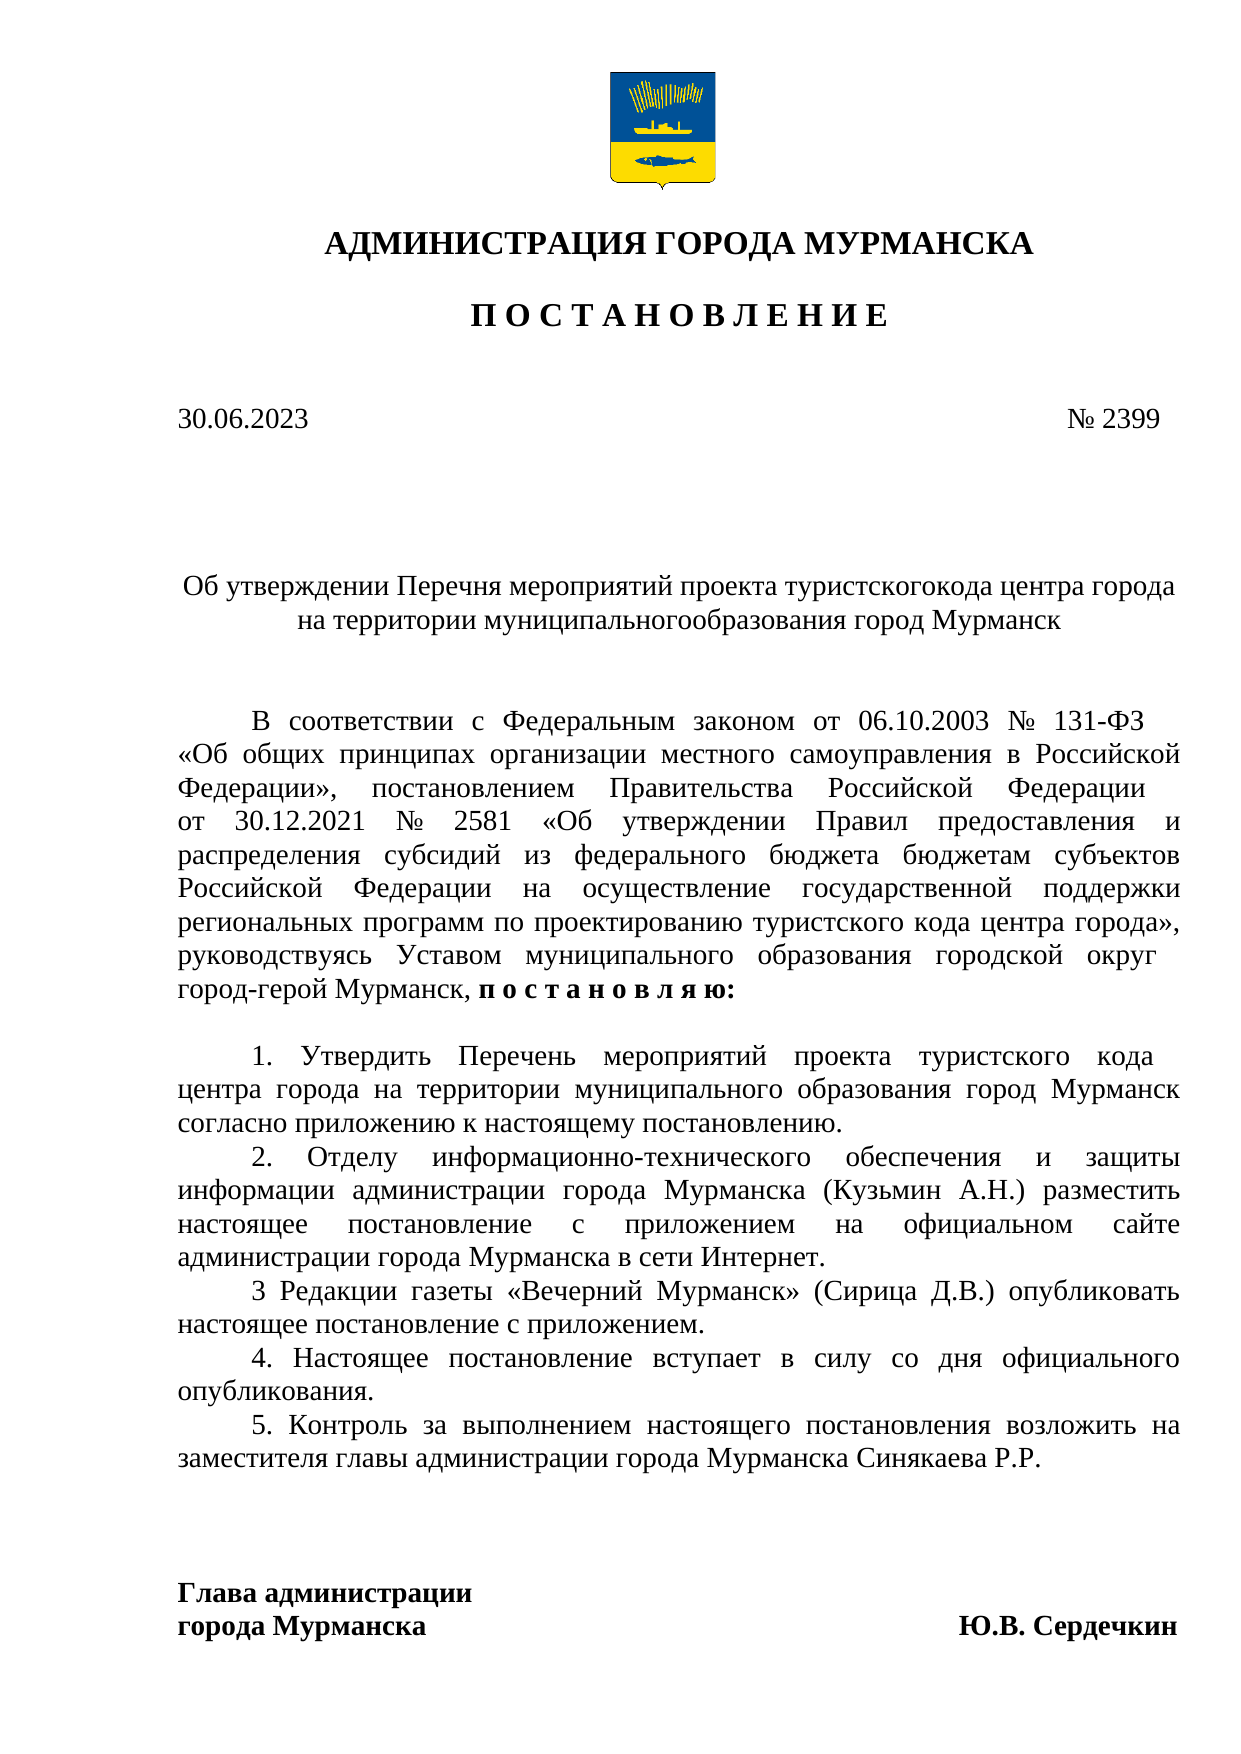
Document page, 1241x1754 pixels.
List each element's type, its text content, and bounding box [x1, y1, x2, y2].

text Глава администрации [177, 1575, 1181, 1608]
text В соответствии с Федеральным законом от 06.10.2003 № 131-ФЗ «Об общих принципах организации местного самоуправления в Российской Федерации», постановлением Правительства Российской Федерации от 30.12.2021 № 2581 «Об утверждении Правил предоставления и распределения субсидий из федерального бюджета бюджетам субъектов Российской Федерации на осуществление государственной поддержки региональных программ по проектированию туристского кода центра города», руководствуясь Уставом муниципального образования городской округ город-герой Мурманск, п о с т а н о в л я ю: [177, 703, 1181, 1004]
text 4. Настоящее постановление вступает в силу со дня официального опубликования. [177, 1340, 1181, 1407]
text 1. Утвердить Перечень мероприятий проекта туристского кода центра города на территории муниципального образования город Мурманск согласно приложению к настоящему постановлению. [177, 1038, 1181, 1139]
text 2. Отделу информационно-технического обеспечения и защиты информации администрации города Мурманска (Кузьмин А.Н.) разместить настоящее постановление с приложением на официальном сайте администрации города Мурманска в сети Интернет. [177, 1139, 1181, 1273]
text 30.06.2023 № 2399 [177, 401, 1181, 434]
text города Мурманска Ю.В. Сердечкин [177, 1608, 1181, 1642]
text П О С Т А Н О В Л Е Н И Е [177, 295, 1181, 334]
text АДМИНИСТРАЦИЯ ГОРОДА МУРМАНСКА [177, 223, 1181, 262]
text 5. Контроль за выполнением настоящего постановления возложить на заместителя главы администрации города Мурманска Синякаева Р.Р. [177, 1407, 1181, 1474]
picture [610, 72, 716, 190]
text 3 Редакции газеты «Вечерний Мурманск» (Сирица Д.В.) опубликовать настоящее постановление с приложением. [177, 1273, 1181, 1340]
